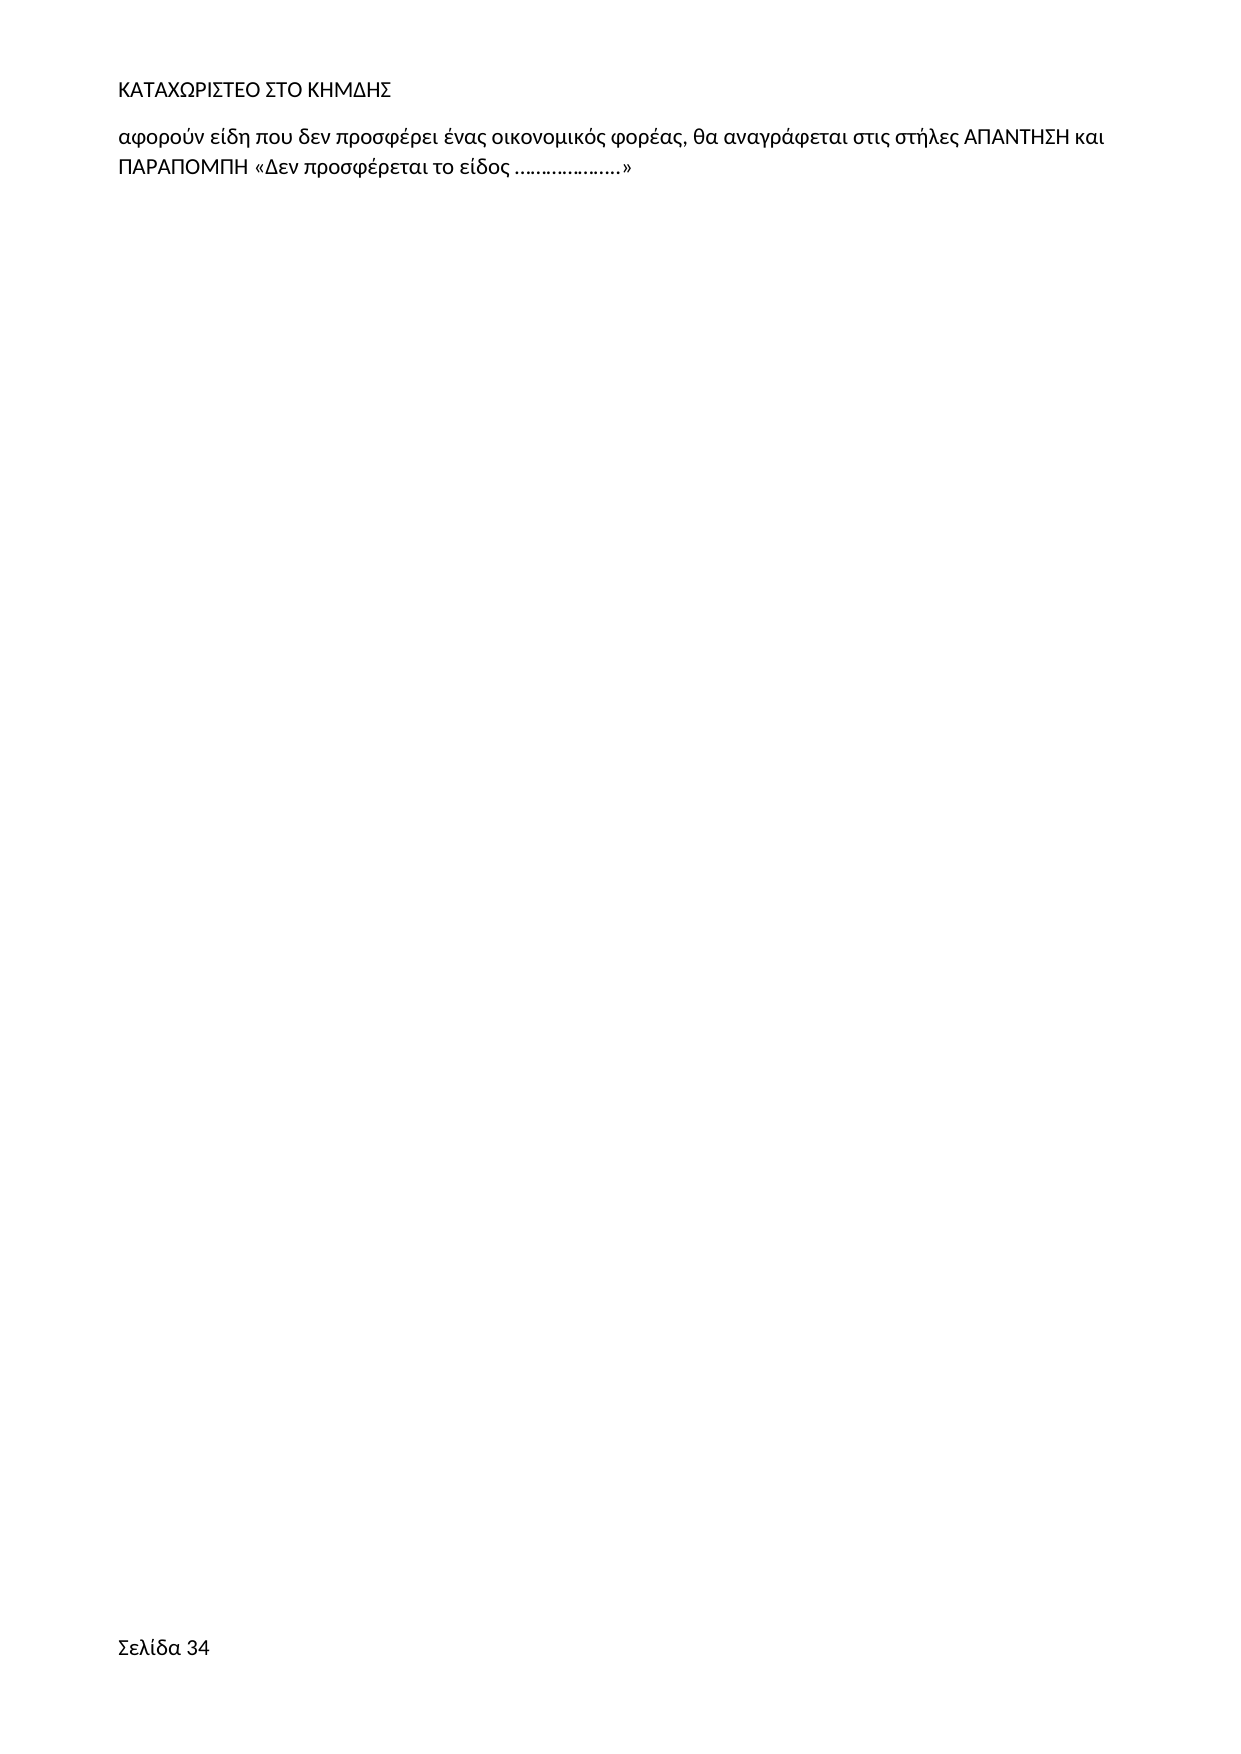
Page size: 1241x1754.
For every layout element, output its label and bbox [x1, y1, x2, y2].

text [118, 122, 1122, 180]
